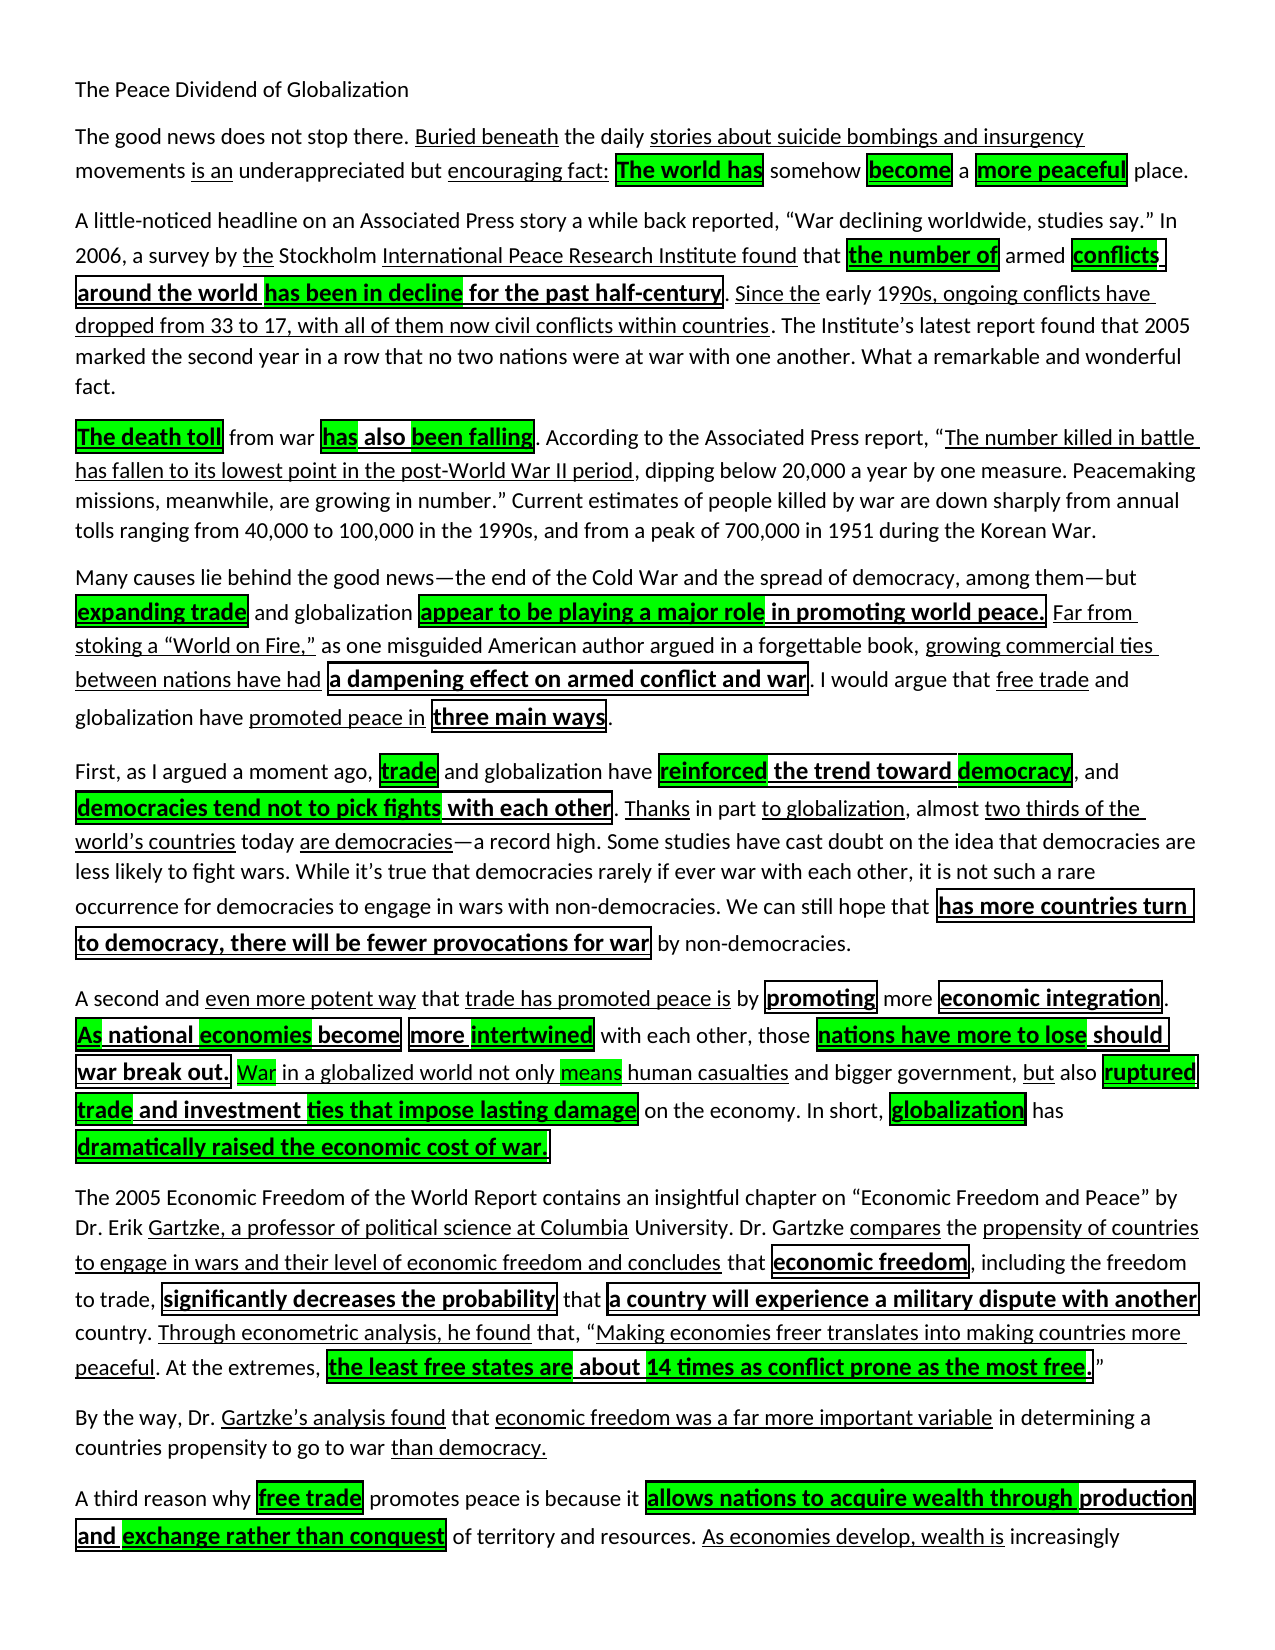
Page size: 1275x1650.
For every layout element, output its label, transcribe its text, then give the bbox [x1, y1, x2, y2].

text The death toll from war has also been falling. According to the Associated Press report, “The number killed in battle has fallen to its lowest point in the post-World War II period, dipping below 20,000 a year by one measure. Peacemaking missions, meanwhile, are growing in number.” Current estimates of people killed by war are down sharply from annual tolls ranging from 40,000 to 100,000 in the 1990s, and from a peak of 700,000 in 1951 during the Korean War. [75, 419, 1200, 544]
text The good news does not stop there. Buried beneath the daily stories about suicide bombings and insurgency movements is an underappreciated but encouraging fact: The world has somehow become a more peaceful place. [75, 122, 1200, 187]
text A little-noticed headline on an Associated Press story a while back reported, “War declining worldwide, studies say.” In 2006, a survey by the Stockholm International Peace Research Institute found that the number of armed conflicts around the world has been in decline for the past half-century. Since the early 1990s, ongoing conflicts have dropped from 33 to 17, with all of them now civil conflicts within countries. The Institute’s latest report found that 2005 marked the second year in a row that no two nations were at war with one another. What a remarkable and wonderful fact. [75, 207, 1200, 400]
text The Peace Dividend of Globalization [75, 75, 1200, 103]
text Many causes lie behind the good news—the end of the Cold War and the spread of democracy, among them—but expanding trade and globalization appear to be playing a major role in promoting world peace. Far from stoking a “World on Fire,” as one misguided American author argued in a forgettable book, growing commercial ties between nations have had a dampening effect on armed conflict and war. I would argue that free trade and globalization have promoted peace in three main ways. [75, 563, 1200, 733]
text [75, 1480, 1200, 1552]
text By the way, Dr. Gartzke’s analysis found that economic freedom was a far more important variable in determining a countries propensity to go to war than democracy. [75, 1403, 1200, 1461]
text First, as I argued a moment ago, trade and globalization have reinforced the trend toward democracy, and democracies tend not to pick fights with each other. Thanks in part to globalization, almost two thirds of the world’s countries today are democracies—a record high. Some studies have cast doubt on the idea that democracies are less likely to fight wars. While it’s true that democracies rarely if ever war with each other, it is not such a rare occurrence for democracies to engage in wars with non-democracies. We can still hope that has more countries turn to democracy, there will be fewer provocations for war by non-democracies. [75, 753, 1200, 960]
text A second and even more potent way that trade has promoted peace is by promoting more economic integration. As national economies become more intertwined with each other, those nations have more to lose should war break out. War in a globalized world not only means human casualties and bigger government, but also ruptured trade and investment ties that impose lasting damage on the economy. In short, globalization has dramatically raised the economic cost of war. [75, 979, 1200, 1164]
text The 2005 Economic Freedom of the World Report contains an insightful chapter on “Economic Freedom and Peace” by Dr. Erik Gartzke, a professor of political science at Columbia University. Dr. Gartzke compares the propensity of countries to engage in wars and their level of economic freedom and concludes that economic freedom, including the freedom to trade, significantly decreases the probability that a country will experience a military dispute with another country. Through econometric analysis, he found that, “Making economies freer translates into making countries more peaceful. At the extremes, the least free states are about 14 times as conflict prone as the most free.” [75, 1183, 1200, 1384]
